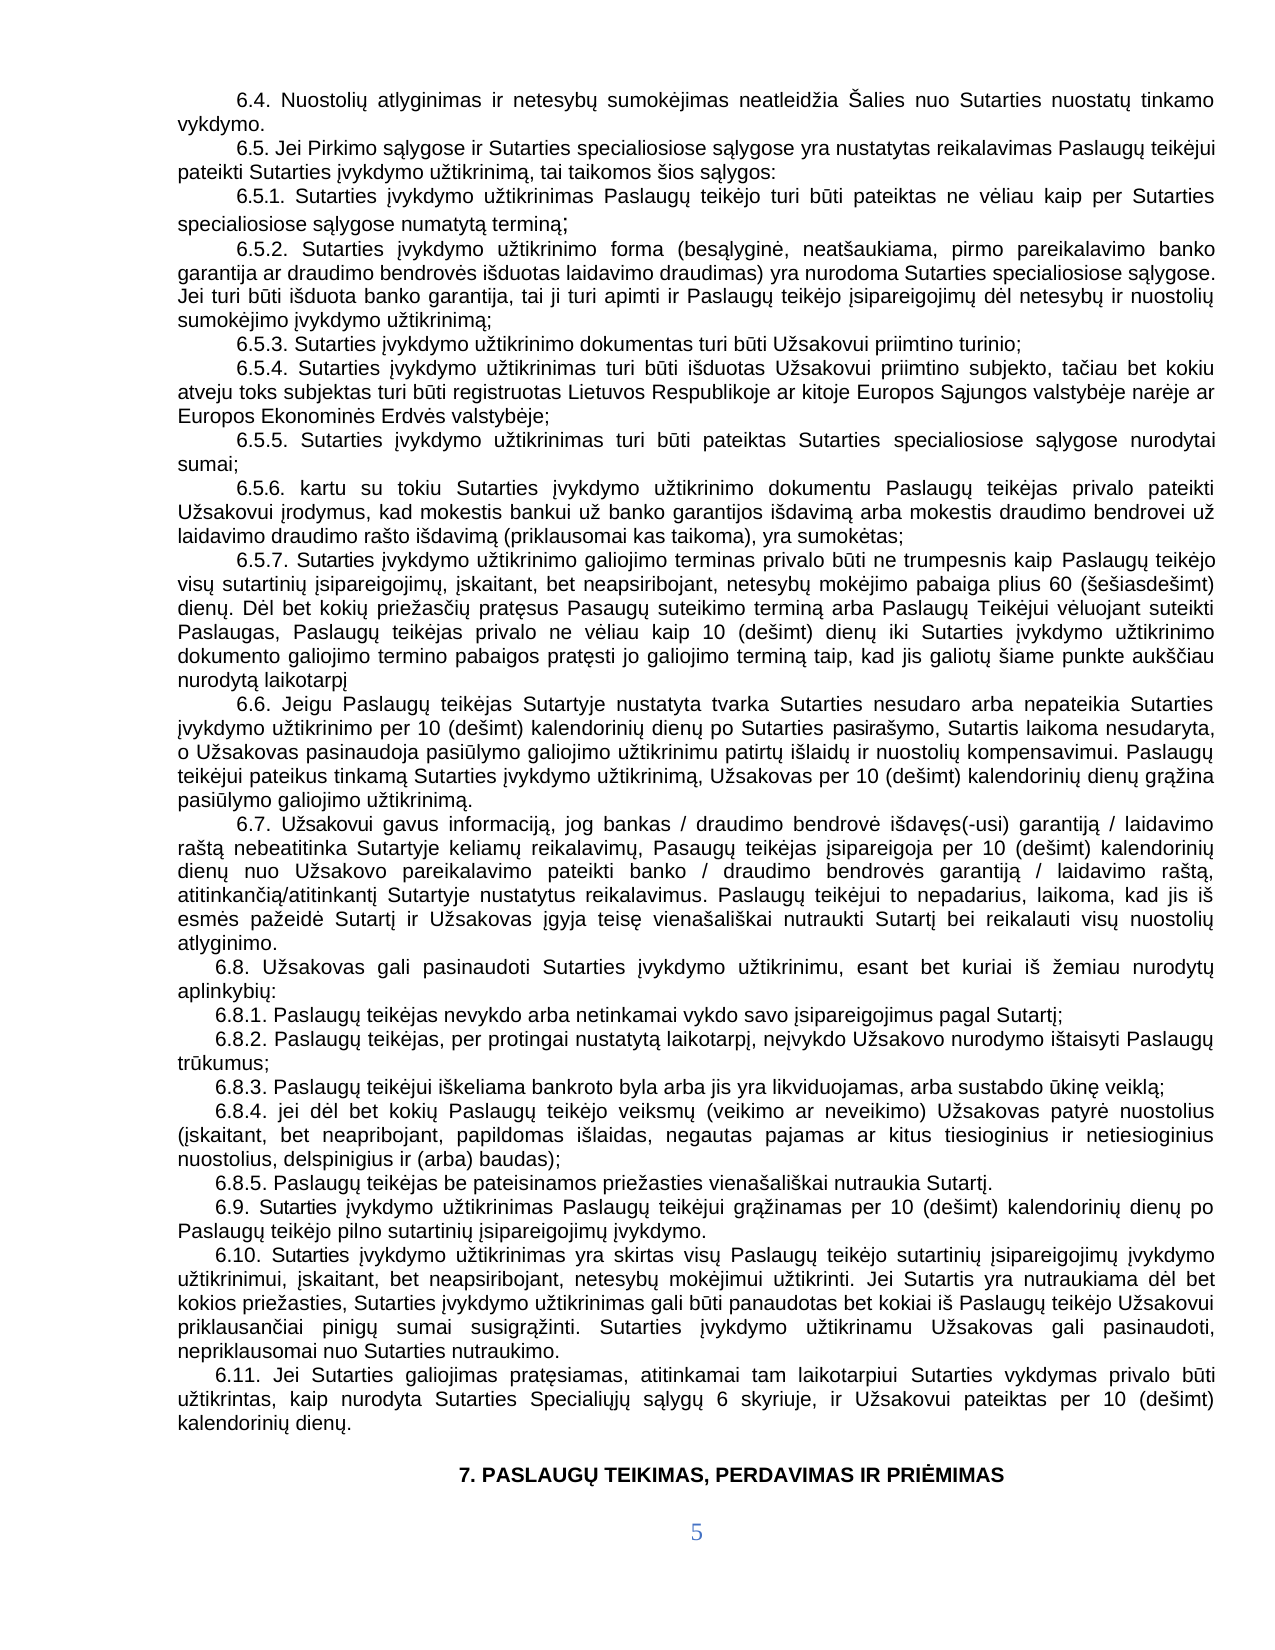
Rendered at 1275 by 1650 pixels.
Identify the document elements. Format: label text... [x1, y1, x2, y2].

text 6.5.7. Sutarties įvykdymo užtikrinimo galiojimo terminas privalo būti ne trumpesnis kaip Paslaugų teikėjo visų sutartinių įsipareigojimų, įskaitant, bet neapsiribojant, netesybų mokėjimo pabaiga plius 60 (šešiasdešimt) dienų. Dėl bet kokių priežasčių pratęsus Pasaugų suteikimo terminą arba Paslaugų Teikėjui vėluojant suteikti Paslaugas, Paslaugų teikėjas privalo ne vėliau kaip 10 (dešimt) dienų iki Sutarties įvykdymo užtikrinimo dokumento galiojimo termino pabaigos pratęsti jo galiojimo terminą taip, kad jis galiotų šiame punkte aukščiau nurodytą laikotarpį [177, 548, 1216, 692]
text 6.4. Nuostolių atlyginimas ir netesybų sumokėjimas neatleidžia Šalies nuo Sutarties nuostatų tinkamo vykdymo. [177, 88, 1216, 136]
text 6.5.5. Sutarties įvykdymo užtikrinimas turi būti pateiktas Sutarties specialiosiose sąlygose nurodytai sumai; [177, 428, 1216, 476]
text 6.7. Užsakovui gavus informaciją, jog bankas / draudimo bendrovė išdavęs(-usi) garantiją / laidavimo raštą nebeatitinka Sutartyje keliamų reikalavimų, Pasaugų teikėjas įsipareigoja per 10 (dešimt) kalendorinių dienų nuo Užsakovo pareikalavimo pateikti banko / draudimo bendrovės garantiją / laidavimo raštą, atitinkančią/atitinkantį Sutartyje nustatytus reikalavimus. Paslaugų teikėjui to nepadarius, laikoma, kad jis iš esmės pažeidė Sutartį ir Užsakovas įgyja teisę vienašališkai nutraukti Sutartį bei reikalauti visų nuostolių atlyginimo. [177, 811, 1216, 955]
text 6.5.6. kartu su tokiu Sutarties įvykdymo užtikrinimo dokumentu Paslaugų teikėjas privalo pateikti Užsakovui įrodymus, kad mokestis bankui už banko garantijos išdavimą arba mokestis draudimo bendrovei už laidavimo draudimo rašto išdavimą (priklausomai kas taikoma), yra sumokėtas; [177, 476, 1216, 548]
text 6.9. Sutarties įvykdymo užtikrinimas Paslaugų teikėjui grąžinamas per 10 (dešimt) kalendorinių dienų po Paslaugų teikėjo pilno sutartinių įsipareigojimų įvykdymo. [177, 1195, 1216, 1243]
text 6.11. Jei Sutarties galiojimas pratęsiamas, atitinkamai tam laikotarpiui Sutarties vykdymas privalo būti užtikrintas, kaip nurodyta Sutarties Specialiųjų sąlygų 6 skyriuje, ir Užsakovui pateiktas per 10 (dešimt) kalendorinių dienų. [177, 1362, 1216, 1434]
text 6.5.1. Sutarties įvykdymo užtikrinimas Paslaugų teikėjo turi būti pateiktas ne vėliau kaip per Sutarties specialiosiose sąlygose numatytą terminą; [177, 184, 1216, 236]
text 7. PASLAUGŲ TEIKIMAS, PERDAVIMAS IR PRIĖMIMAS [210, 1463, 1216, 1487]
text 6.5.3. Sutarties įvykdymo užtikrinimo dokumentas turi būti Užsakovui priimtino turinio; [177, 332, 1216, 356]
text 6.8. Užsakovas gali pasinaudoti Sutarties įvykdymo užtikrinimu, esant bet kuriai iš žemiau nurodytų aplinkybių: [177, 955, 1216, 1003]
text 6.8.1. Paslaugų teikėjas nevykdo arba netinkamai vykdo savo įsipareigojimus pagal Sutartį; [177, 1003, 1216, 1027]
text 6.10. Sutarties įvykdymo užtikrinimas yra skirtas visų Paslaugų teikėjo sutartinių įsipareigojimų įvykdymo užtikrinimui, įskaitant, bet neapsiribojant, netesybų mokėjimui užtikrinti. Jei Sutartis yra nutraukiama dėl bet kokios priežasties, Sutarties įvykdymo užtikrinimas gali būti panaudotas bet kokiai iš Paslaugų teikėjo Užsakovui priklausančiai pinigų sumai susigrąžinti. Sutarties įvykdymo užtikrinamu Užsakovas gali pasinaudoti, nepriklausomai nuo Sutarties nutraukimo. [177, 1243, 1216, 1362]
text 6.8.4. jei dėl bet kokių Paslaugų teikėjo veiksmų (veikimo ar neveikimo) Užsakovas patyrė nuostolius (įskaitant, bet neapribojant, papildomas išlaidas, negautas pajamas ar kitus tiesioginius ir netiesioginius nuostolius, delspinigius ir (arba) baudas); [177, 1099, 1216, 1171]
text 6.6. Jeigu Paslaugų teikėjas Sutartyje nustatyta tvarka Sutarties nesudaro arba nepateikia Sutarties įvykdymo užtikrinimo per 10 (dešimt) kalendorinių dienų po Sutarties pasirašymo, Sutartis laikoma nesudaryta, o Užsakovas pasinaudoja pasiūlymo galiojimo užtikrinimu patirtų išlaidų ir nuostolių kompensavimui. Paslaugų teikėjui pateikus tinkamą Sutarties įvykdymo užtikrinimą, Užsakovas per 10 (dešimt) kalendorinių dienų grąžina pasiūlymo galiojimo užtikrinimą. [177, 692, 1216, 811]
text 6.5.4. Sutarties įvykdymo užtikrinimas turi būti išduotas Užsakovui priimtino subjekto, tačiau bet kokiu atveju toks subjektas turi būti registruotas Lietuvos Respublikoje ar kitoje Europos Sąjungos valstybėje narėje ar Europos Ekonominės Erdvės valstybėje; [177, 356, 1216, 428]
text 6.8.5. Paslaugų teikėjas be pateisinamos priežasties vienašališkai nutraukia Sutartį. [215, 1171, 1216, 1195]
text 6.8.2. Paslaugų teikėjas, per protingai nustatytą laikotarpį, neįvykdo Užsakovo nurodymo ištaisyti Paslaugų trūkumus; [177, 1027, 1216, 1075]
text 6.5. Jei Pirkimo sąlygose ir Sutarties specialiosiose sąlygose yra nustatytas reikalavimas Paslaugų teikėjui pateikti Sutarties įvykdymo užtikrinimą, tai taikomos šios sąlygos: [177, 136, 1216, 184]
text 6.8.3. Paslaugų teikėjui iškeliama bankroto byla arba jis yra likviduojamas, arba sustabdo ūkinę veiklą; [177, 1075, 1216, 1099]
text 6.5.2. Sutarties įvykdymo užtikrinimo forma (besąlyginė, neatšaukiama, pirmo pareikalavimo banko garantija ar draudimo bendrovės išduotas laidavimo draudimas) yra nurodoma Sutarties specialiosiose sąlygose. Jei turi būti išduota banko garantija, tai ji turi apimti ir Paslaugų teikėjo įsipareigojimų dėl netesybų ir nuostolių sumokėjimo įvykdymo užtikrinimą; [177, 236, 1216, 332]
